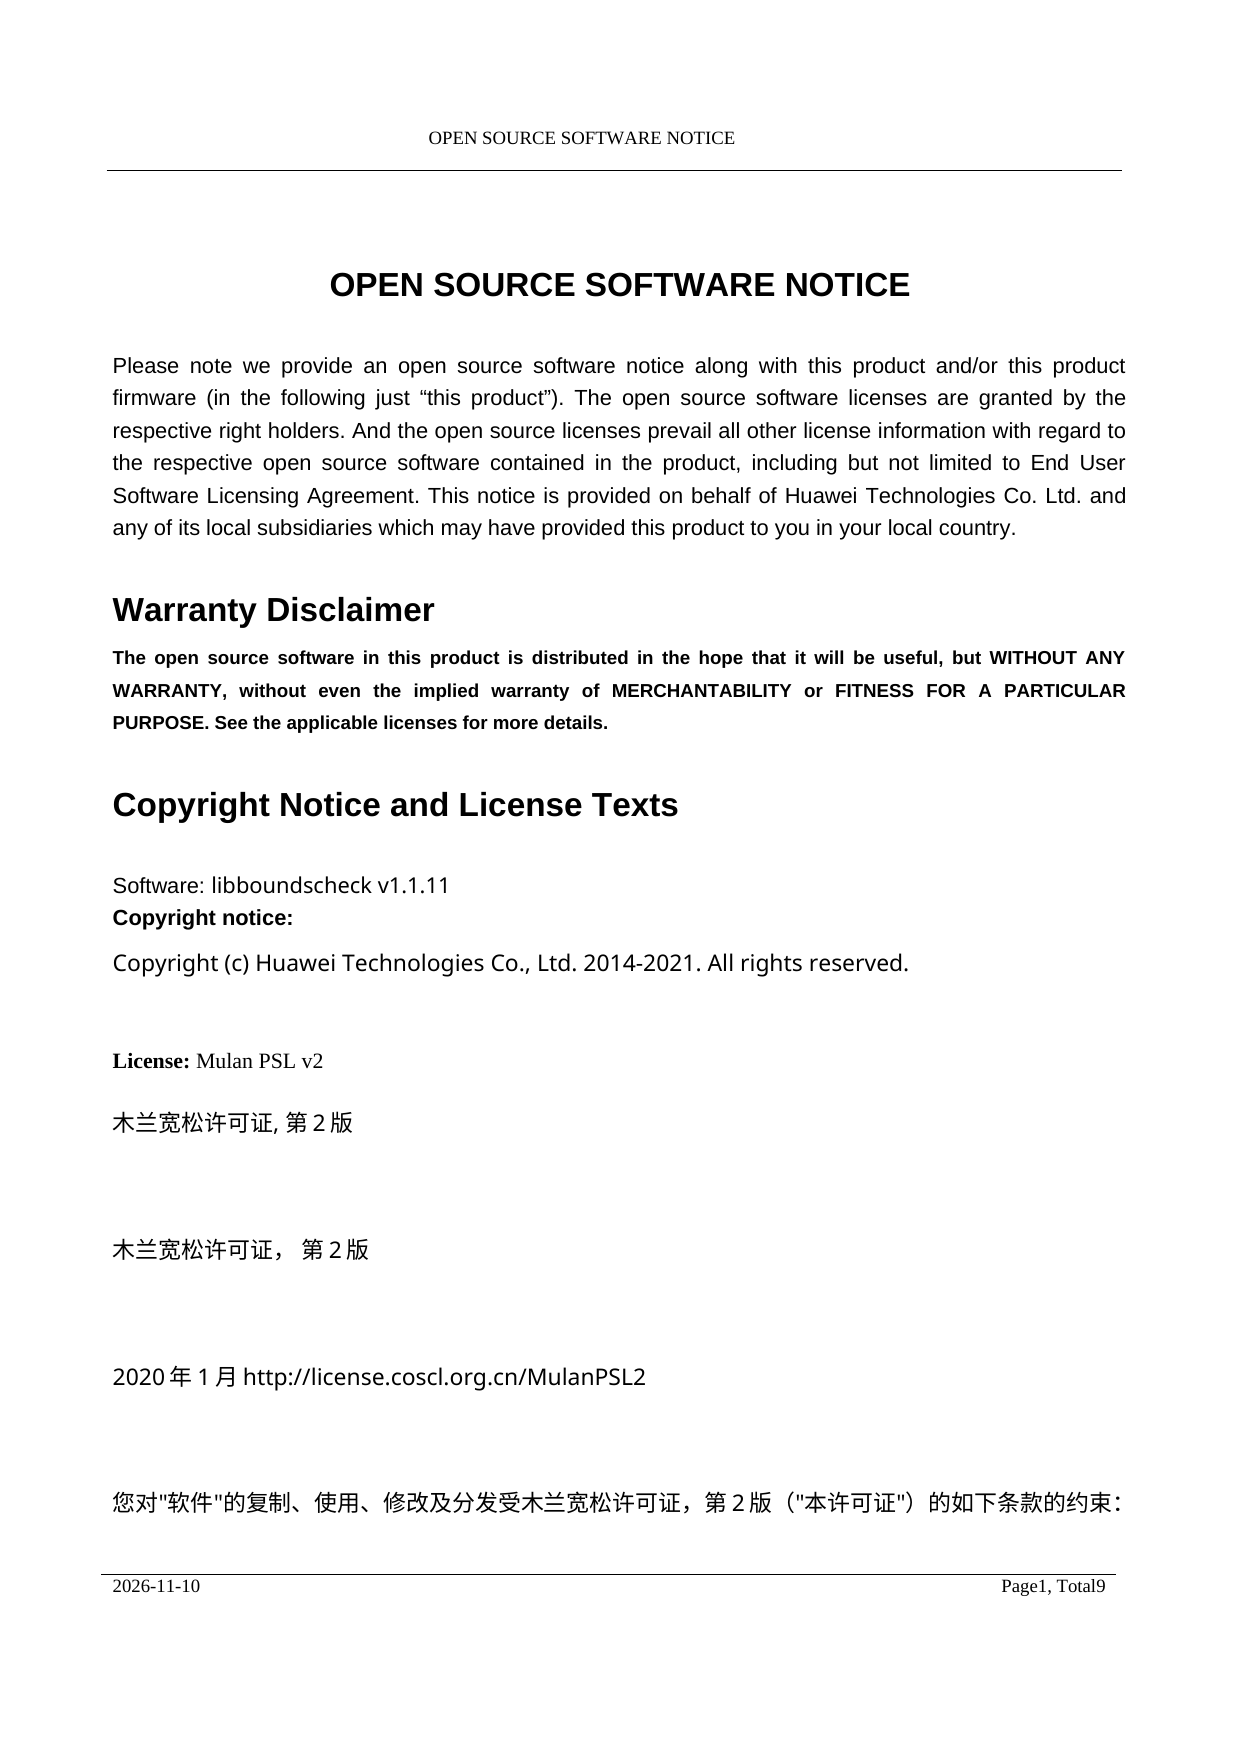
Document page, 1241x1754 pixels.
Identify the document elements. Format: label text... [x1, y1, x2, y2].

text Copyright notice: [112, 901, 1128, 934]
text Please note we provide an open source software notice along with this product and/or this product firmware (in the following just “this product”). The open source software licenses are granted by the respective right holders. And the open source licenses prevail all other license information with regard to the respective open source software contained in the product, including but not limited to End User Software Licensing Agreement. This notice is provided on behalf of Huawei Technologies Co. Ltd. and any of its local subsidiaries which may have provided this product to you in your local country. [112, 349, 1128, 544]
text Software: libboundscheck v1.1.11 [112, 869, 1128, 901]
text Warranty Disclaimer [112, 576, 1128, 641]
text 2020年1月 http://license.coscl.org.cn/MulanPSL2 [112, 1343, 1128, 1408]
text 木兰宽松许可证， 第2版 [112, 1216, 1128, 1281]
text 木兰宽松许可证, 第2版 [112, 1089, 1128, 1154]
text Copyright (c) Huawei Technologies Co., Ltd. 2014-2021. All rights reserved. [112, 947, 1128, 1028]
text 您对"软件"的复制、使用、修改及分发受木兰宽松许可证，第2版（"本许可证"）的如下条款的约束： [112, 1469, 1128, 1534]
text OPEN SOURCE SOFTWARE NOTICE [112, 251, 1128, 316]
text The open source software in this product is distributed in the hope that it will be useful, but WITHOUT ANY WARRANTY, without even the implied warranty of MERCHANTABILITY or FITNESS FOR A PARTICULAR PURPOSE. See the applicable licenses for more details. [112, 641, 1128, 739]
text License: Mulan PSL v2 [112, 1044, 1128, 1077]
text Copyright Notice and License Texts [112, 771, 1128, 836]
